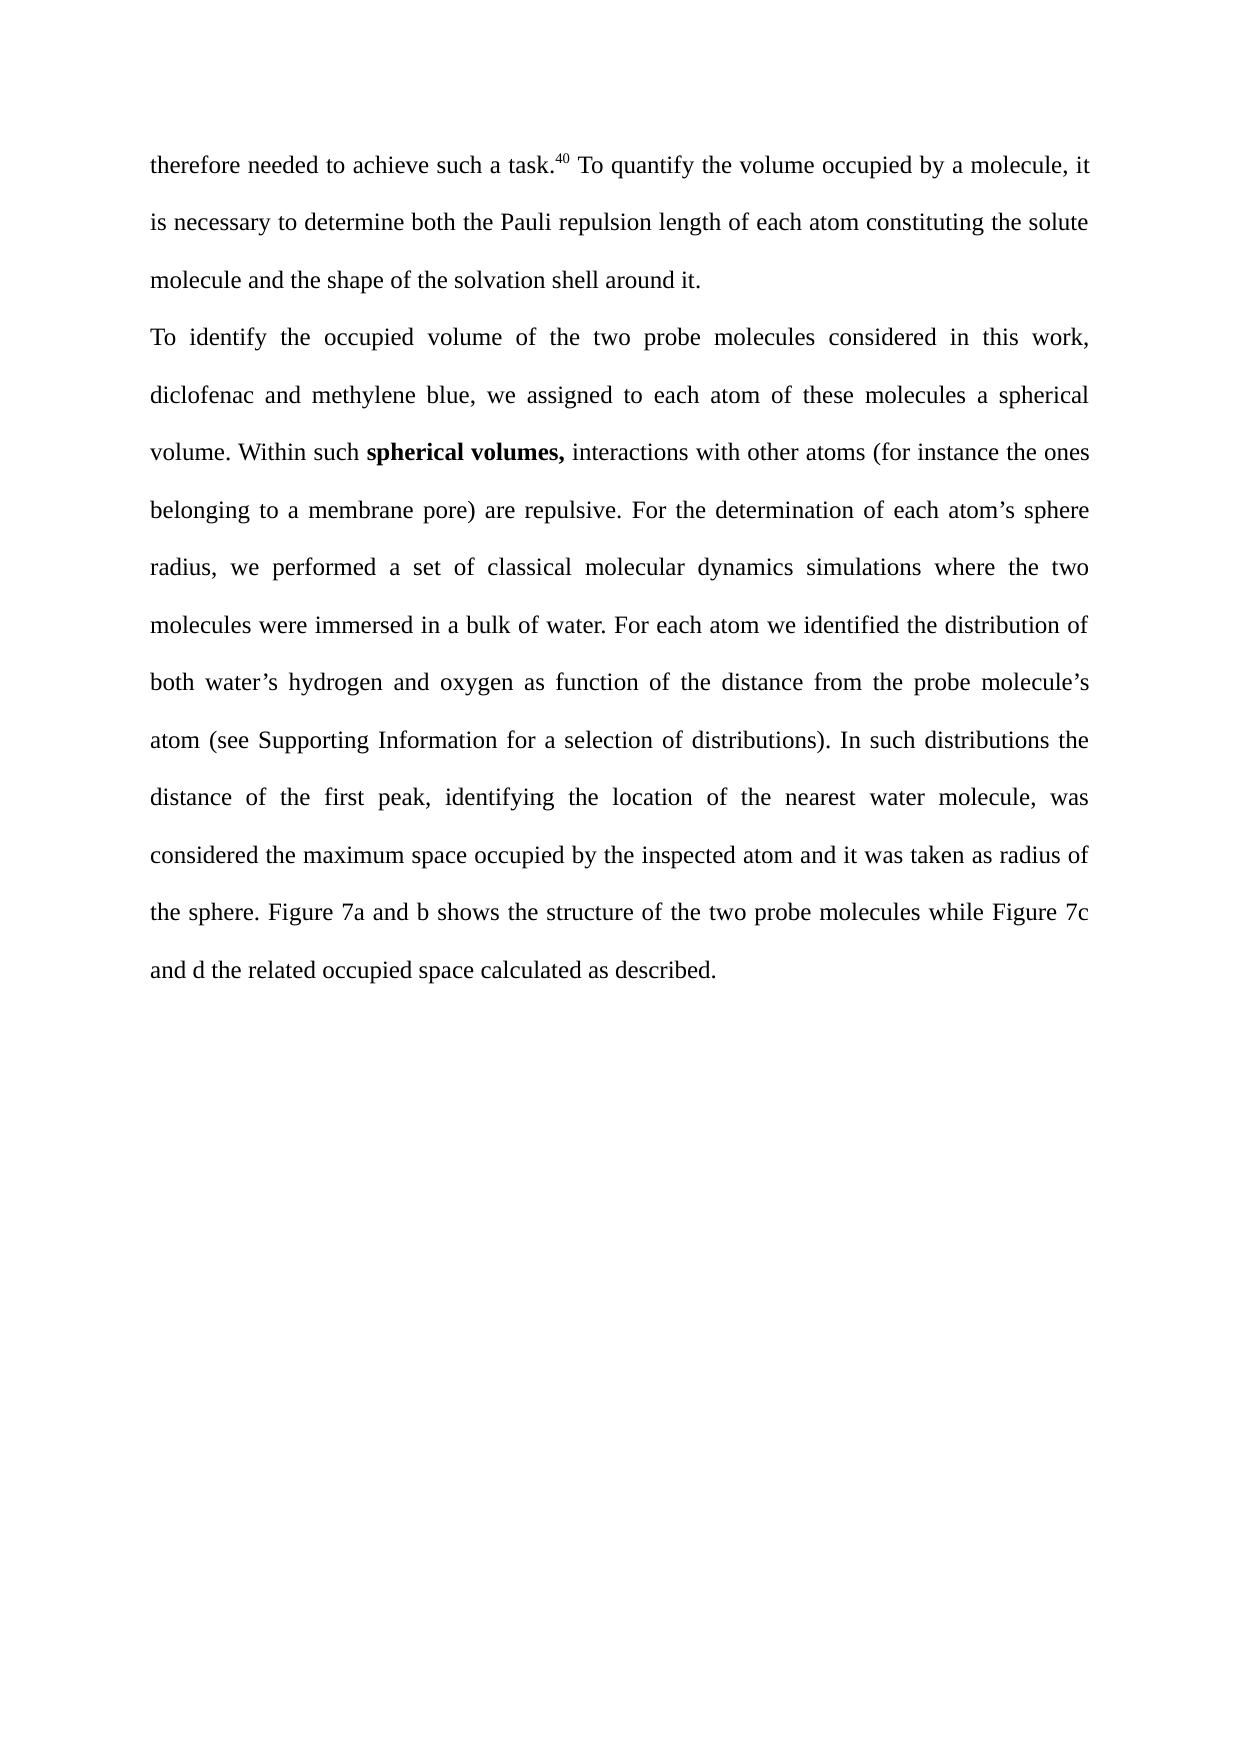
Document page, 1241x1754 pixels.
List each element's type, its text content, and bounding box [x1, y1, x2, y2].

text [150, 150, 1090, 294]
text To identify the occupied volume of the two probe molecules considered in this work, diclofenac and methylene blue, we assigned to each atom of these molecules a spherical volume. Within such spherical volumes, interactions with other atoms (for instance the ones belonging to a membrane pore) are repulsive. For the determination of each atom’s sphere radius, we performed a set of classical molecular dynamics simulations where the two molecules were immersed in a bulk of water. For each atom we identified the distribution of both water’s hydrogen and oxygen as function of the distance from the probe molecule’s atom (see Supporting Information for a selection of distributions). In such distributions the distance of the first peak, identifying the location of the nearest water molecule, was considered the maximum space occupied by the inspected atom and it was taken as radius of the sphere. Figure 7a and b shows the structure of the two probe molecules while Figure 7c and d the related occupied space calculated as described. [150, 322, 1090, 984]
